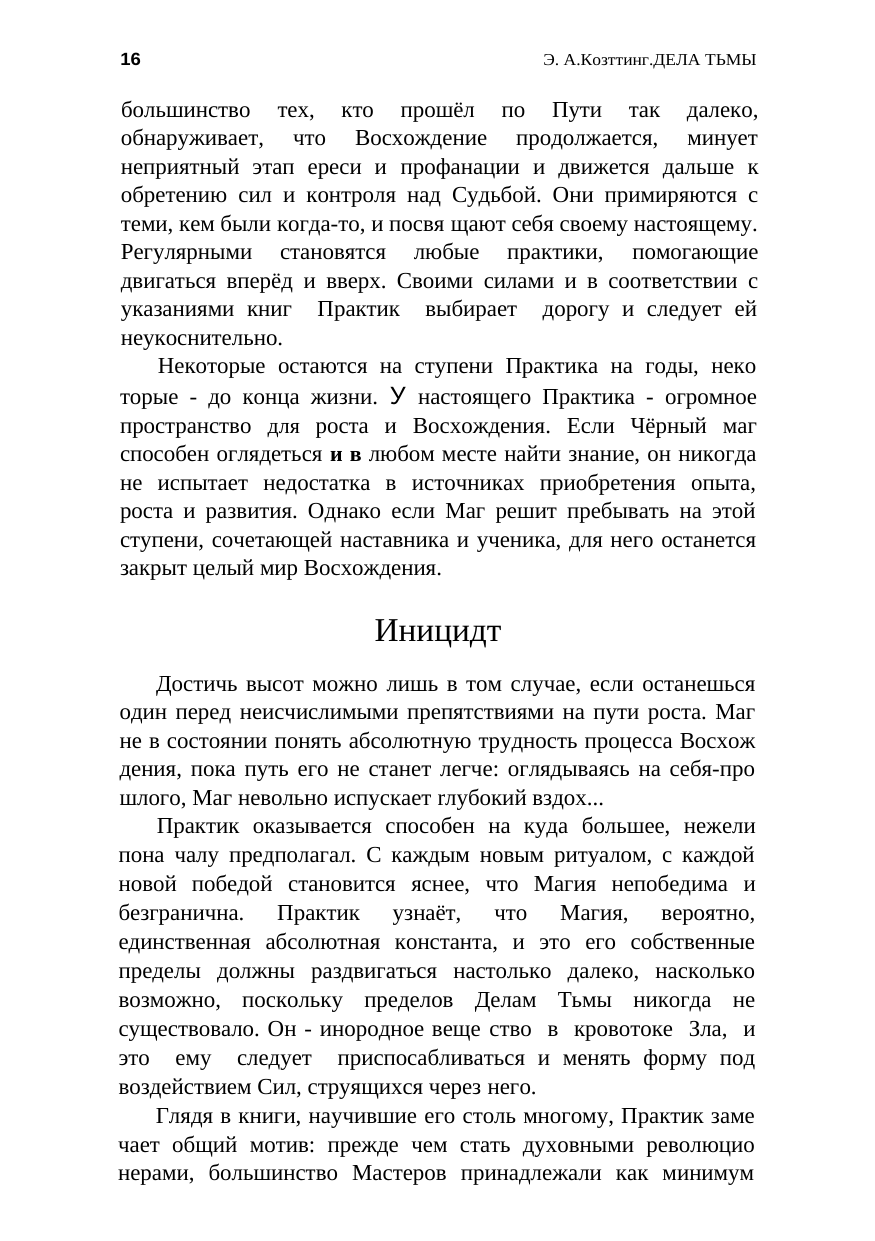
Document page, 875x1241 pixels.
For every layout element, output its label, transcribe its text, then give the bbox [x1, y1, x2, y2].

subtitle Иницидт [119, 610, 756, 648]
text Достичь высот можно лишь в том случае, если останешься один перед неисчислимыми препятствиями на пути роста. Маг не в состоянии понять абсолютную трудность процесса Восхож­ дения, пока путь его не станет легче: оглядываясь на себя-про­ шлого, Маг невольно испускает rлубокий вздох... [119, 670, 756, 810]
text 16 Э. А.Козттинг.ДЕЛА ТЬМЫ [120, 49, 799, 69]
text Практик оказывается способен на куда большее, нежели пона­ чалу предполагал. С каждым новым ритуалом, с каждой новой победой становится яснее, что Магия непобедима и безгранична. Практик узнаёт, что Магия, вероятно, единственная абсолютная константа, и это его собственные пределы должны раздвигаться настолько далеко, насколько возможно, поскольку пределов Делам Тьмы никогда не существовало. Он - инородное веще­ ство в кровотоке Зла, и это ему следует приспосабливаться и менять форму под воздействием Сил, струящихся через него. [118, 813, 756, 1099]
text Некоторые остаются на ступени Практика на годы, неко­ торые - до конца жизни. У настоящего Практика - огромное пространство для роста и Восхождения. Если Чёрный маг способен оглядеться и в любом месте найти знание, он никогда не испытает недостатка в источниках приобретения опыта, роста и развития. Однако если Маг решит пребывать на этой ступени, сочетающей наставника и ученика, для него останется закрыт целый мир Восхождения. [120, 352, 757, 580]
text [118, 1102, 756, 1185]
text большинство тех, кто прошёл по Пути так далеко, обнаруживает, что Восхождение продолжается, минует неприятный этап ереси и профанации и движется дальше к обретению сил и контроля над Судьбой. Они примиряются с теми, кем были когда-то, и посвя­ щают себя своему настоящему. Регулярными становятся любые практики, помогающие двигаться вперёд и вверх. Своими силами и в соответствии с указаниями книг Практик выбирает дорогу и следует ей неукоснительно. [121, 96, 758, 350]
